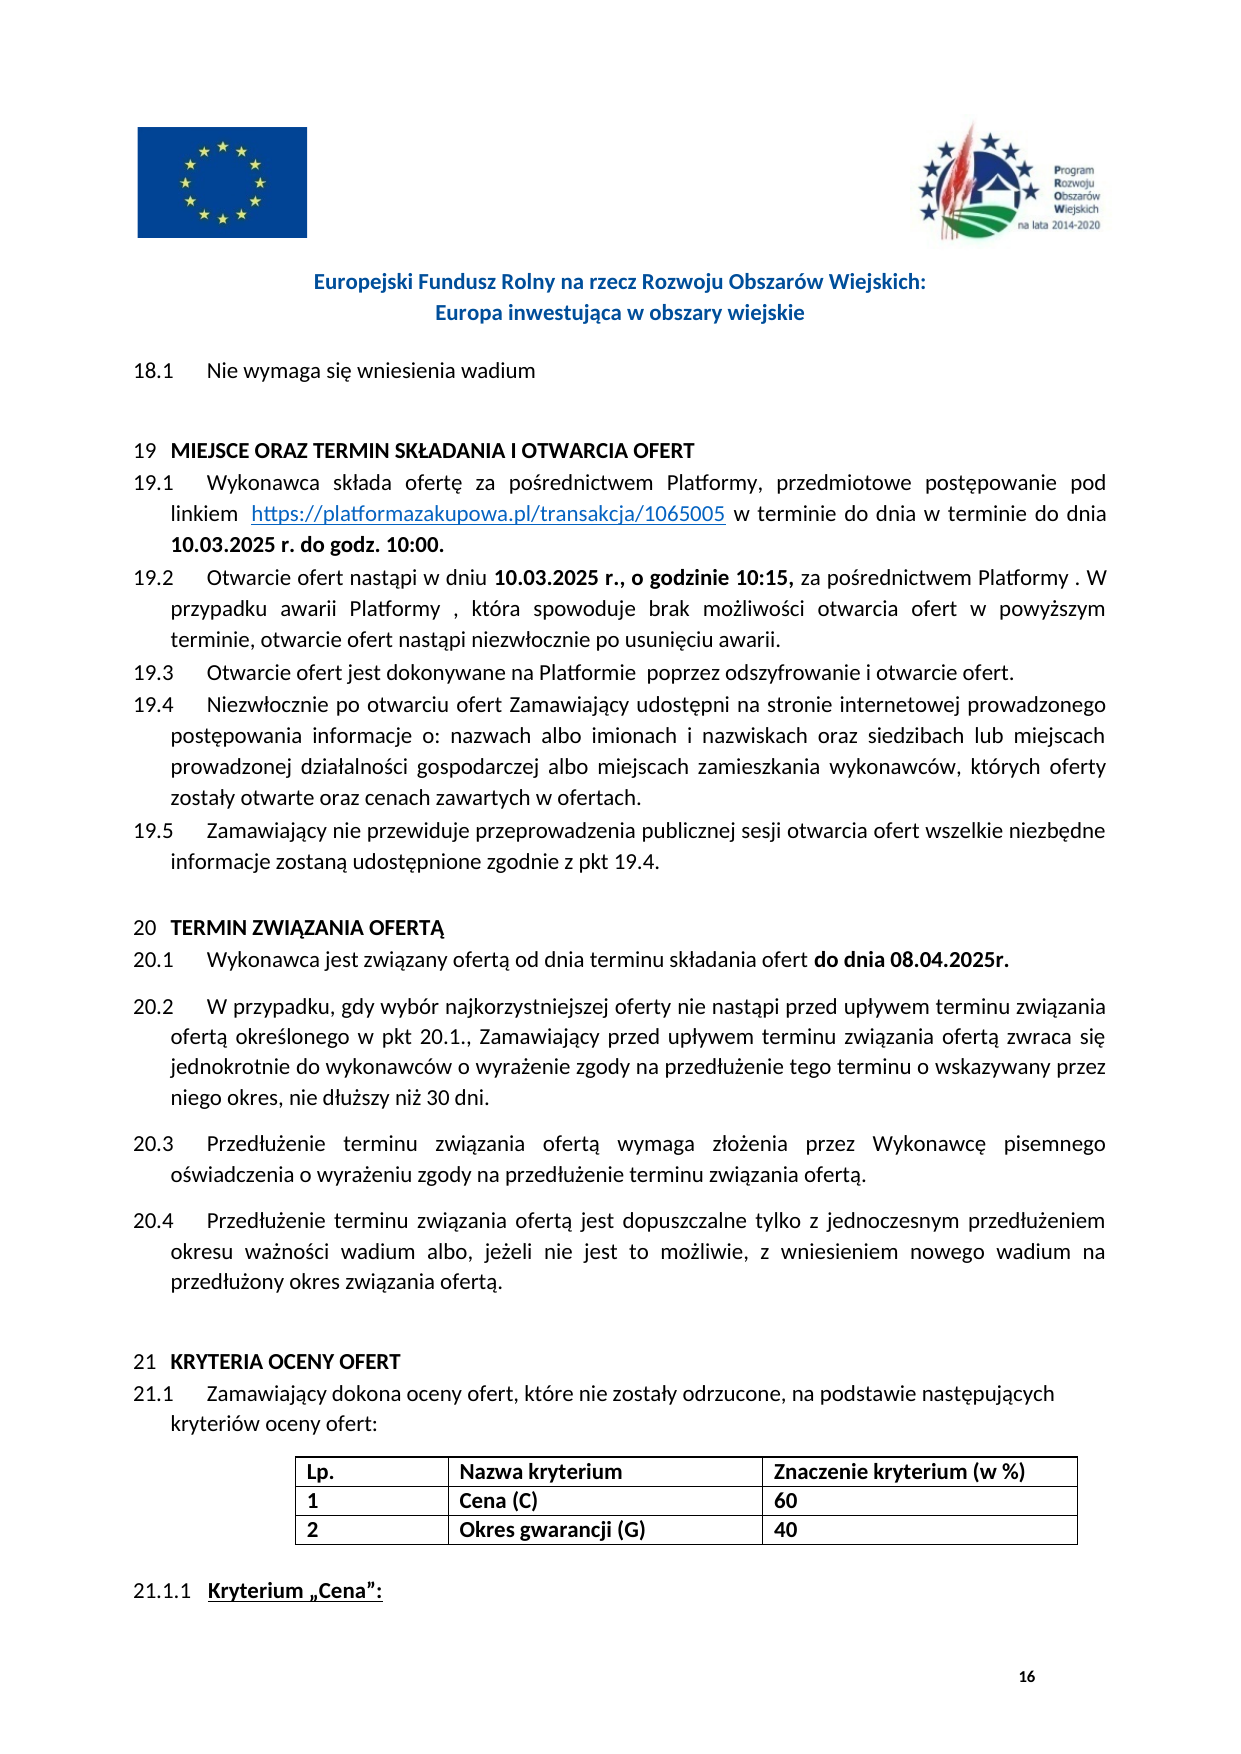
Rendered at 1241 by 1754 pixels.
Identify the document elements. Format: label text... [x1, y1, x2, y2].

table_cell 1 [296, 1487, 448, 1514]
list Niezwłocznie po otwarciu ofert Zamawiający udostępni na stronie internetowej prowadzonego postępowania informacje o: nazwach albo imionach i nazwiskach oraz siedzibach lub miejscach prowadzonej działalności gospodarczej albo miejscach zamieszkania wykonawców, których oferty zostały otwarte oraz cenach zawartych w ofertach. [133, 690, 1107, 811]
list KRYTERIA OCENY OFERT [133, 1347, 1107, 1375]
list Zamawiający nie przewiduje przeprowadzenia publicznej sesji otwarcia ofert wszelkie niezbędne informacje zostaną udostępnione zgodnie z pkt 19.4. [133, 816, 1107, 875]
list Wykonawca jest związany ofertą od dnia terminu składania ofert do dnia 08.04.2025r. [133, 945, 1107, 973]
table_cell Okres gwarancji (G) [449, 1516, 762, 1544]
table_cell 60 [763, 1487, 1077, 1514]
list Zamawiający dokona oceny ofert, które nie zostały odrzucone, na podstawie następujących kryteriów oceny ofert: [133, 1379, 1107, 1438]
list Otwarcie ofert jest dokonywane na Platformie poprzez odszyfrowanie i otwarcie ofert. [133, 658, 1107, 686]
table_cell Cena (C) [449, 1487, 762, 1514]
list Otwarcie ofert nastąpi w dniu 10.03.2025 r., o godzinie 10:15, za pośrednictwem Platformy . W przypadku awarii Platformy , która spowoduje brak możliwości otwarcia ofert w powyższym terminie, otwarcie ofert nastąpi niezwłocznie po usunięciu awarii. [133, 563, 1107, 653]
table_header Znaczenie kryterium (w %) [763, 1458, 1077, 1486]
picture [137, 127, 308, 238]
list W przypadku, gdy wybór najkorzystniejszej oferty nie nastąpi przed upływem terminu związania ofertą określonego w pkt 20.1., Zamawiający przed upływem terminu związania ofertą zwraca się jednokrotnie do wykonawców o wyrażenie zgody na przedłużenie tego terminu o wskazywany przez niego okres, nie dłuższy niż 30 dni. [133, 992, 1107, 1111]
list Kryterium „Cena”: [133, 1577, 1107, 1605]
list Wykonawca składa ofertę za pośrednictwem Platformy, przedmiotowe postępowanie pod linkiem https://platformazakupowa.pl/transakcja/1065005 w terminie do dnia w terminie do dnia 10.03.2025 r. do godz. 10:00. [133, 468, 1107, 559]
list Przedłużenie terminu związania ofertą jest dopuszczalne tylko z jednoczesnym przedłużeniem okresu ważności wadium albo, jeżeli nie jest to możliwie, z wniesieniem nowego wadium na przedłużony okres związania ofertą. [133, 1207, 1107, 1295]
list Nie wymaga się wniesienia wadium [133, 356, 1107, 384]
table_header Nazwa kryterium [449, 1458, 762, 1486]
list MIEJSCE ORAZ TERMIN SKŁADANIA I OTWARCIA OFERT [133, 436, 1107, 464]
table_header Lp. [296, 1458, 448, 1486]
picture [910, 114, 1114, 252]
table_cell 2 [296, 1516, 448, 1544]
table_cell 40 [763, 1516, 1077, 1544]
list Przedłużenie terminu związania ofertą wymaga złożenia przez Wykonawcę pisemnego oświadczenia o wyrażeniu zgody na przedłużenie terminu związania ofertą. [133, 1129, 1107, 1188]
list TERMIN ZWIĄZANIA OFERTĄ [133, 913, 1107, 941]
